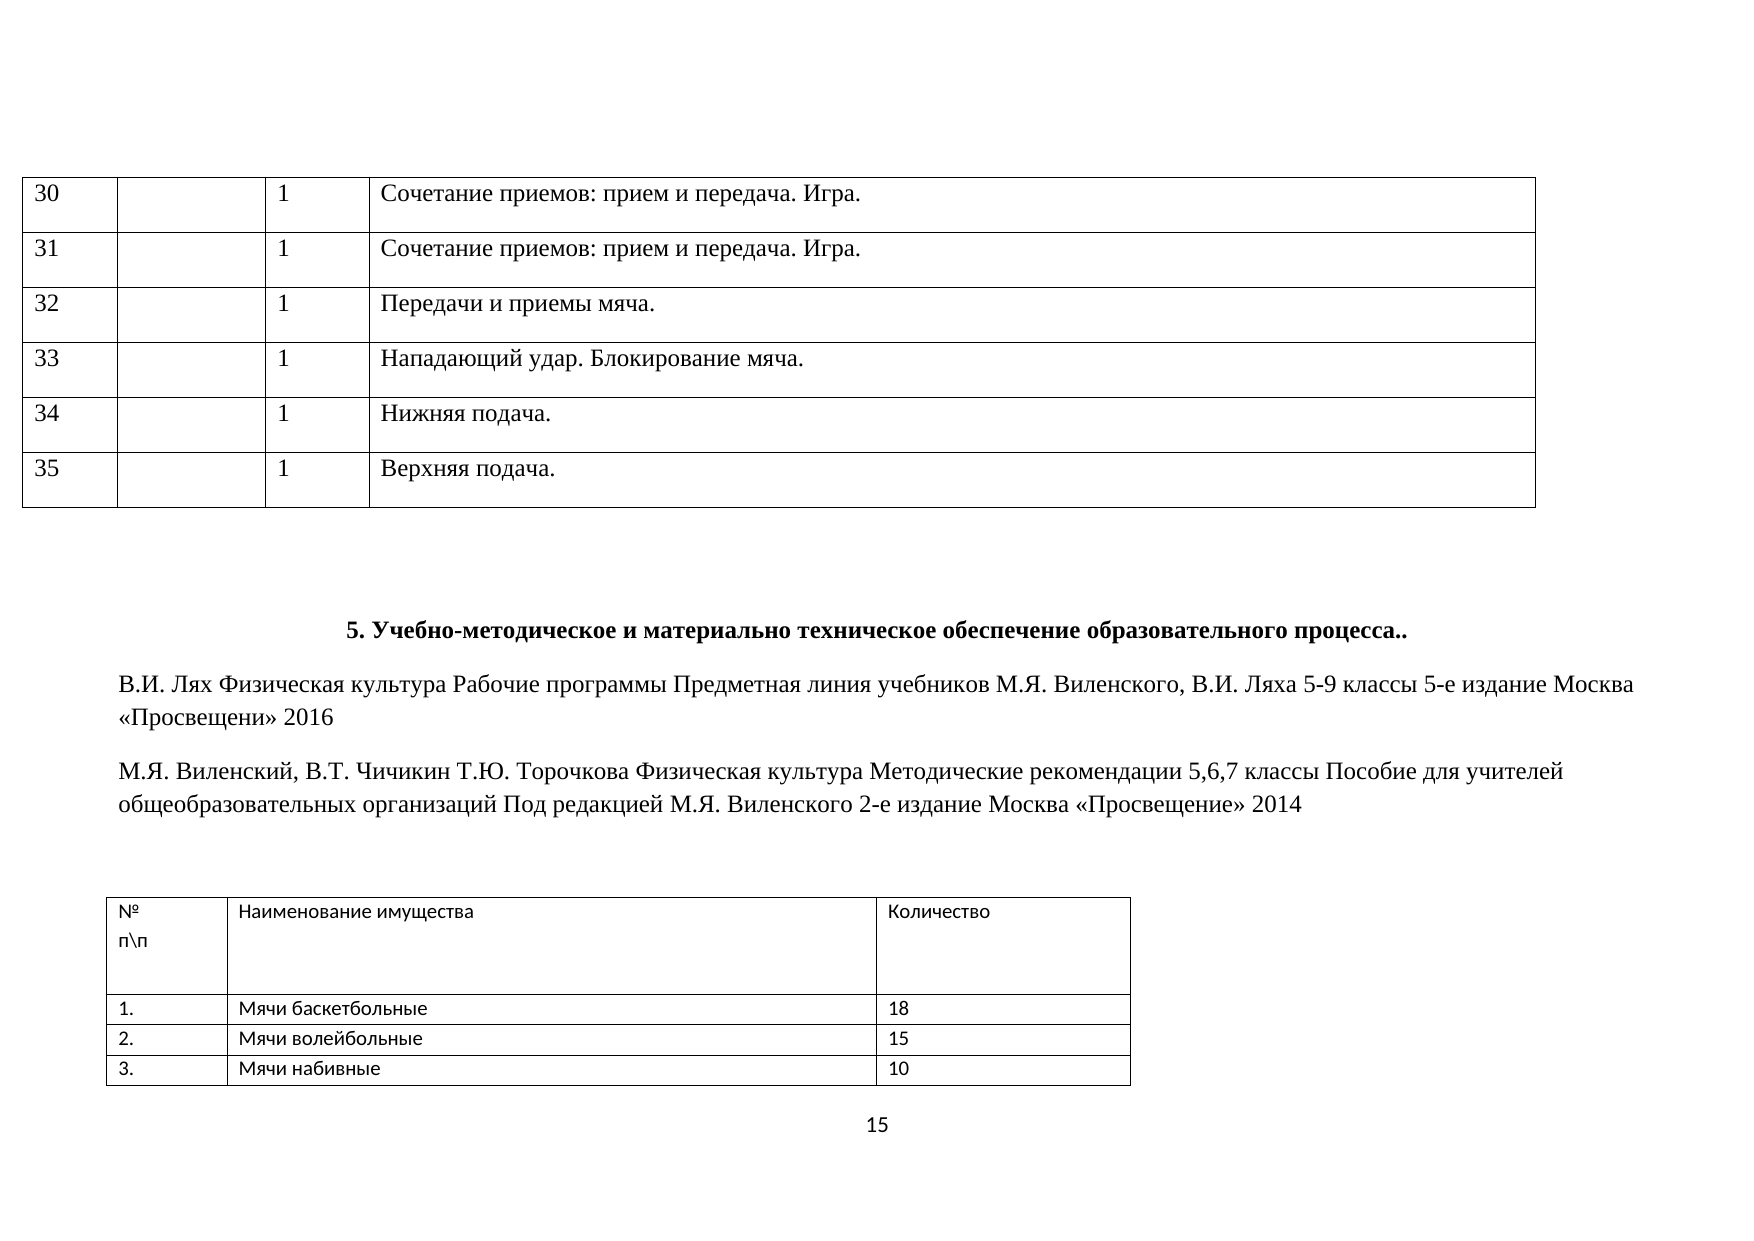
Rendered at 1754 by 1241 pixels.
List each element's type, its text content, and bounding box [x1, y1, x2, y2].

text М.Я. Виленский, В.Т. Чичикин Т.Ю. Торочкова Физическая культура Методические рекомендации 5,6,7 классы Пособие для учителей общеобразовательных организаций Под редакцией М.Я. Виленского 2-е издание Москва «Просвещение» 2014 [118, 756, 1636, 818]
table_cell 2. [107, 1025, 227, 1054]
table_cell [118, 288, 265, 342]
text В.И. Лях Физическая культура Рабочие программы Предметная линия учебников М.Я. Виленского, В.И. Ляха 5-9 классы 5-е издание Москва «Просвещени» 2016 [118, 669, 1636, 731]
table_cell 1 [266, 398, 369, 452]
table_cell [118, 343, 265, 397]
table_cell 3. [107, 1056, 227, 1085]
table_cell 1 [266, 453, 369, 507]
table_cell 30 [23, 178, 117, 232]
table_cell 1 [266, 233, 369, 287]
table_cell [118, 233, 265, 287]
table_cell 10 [877, 1056, 1130, 1085]
table_cell 31 [23, 233, 117, 287]
table_cell Сочетание приемов: прием и передача. Игра. [370, 178, 1535, 232]
table_cell 1 [266, 178, 369, 232]
table_cell Верхняя подача. [370, 453, 1535, 507]
table_cell Мячи набивные [228, 1056, 876, 1085]
table_header № п\п [107, 898, 227, 994]
table_cell 1. [107, 995, 227, 1024]
table_cell Мячи баскетбольные [228, 995, 876, 1024]
table_cell Сочетание приемов: прием и передача. Игра. [370, 233, 1535, 287]
table_header Количество [877, 898, 1130, 994]
table_cell 35 [23, 453, 117, 507]
table_cell Нижняя подача. [370, 398, 1535, 452]
table_header Наименование имущества [228, 898, 876, 994]
table_cell 32 [23, 288, 117, 342]
table_cell 18 [877, 995, 1130, 1024]
table_cell [118, 398, 265, 452]
text 5. Учебно-методическое и материально техническое обеспечение образовательного процесса.. [118, 615, 1636, 644]
table_cell 1 [266, 343, 369, 397]
table_cell [118, 178, 265, 232]
table_cell 33 [23, 343, 117, 397]
table_cell 34 [23, 398, 117, 452]
table_cell Передачи и приемы мяча. [370, 288, 1535, 342]
table_cell 15 [877, 1025, 1130, 1054]
table_cell 1 [266, 288, 369, 342]
table_cell Нападающий удар. Блокирование мяча. [370, 343, 1535, 397]
table_cell Мячи волейбольные [228, 1025, 876, 1054]
table_cell [118, 453, 265, 507]
